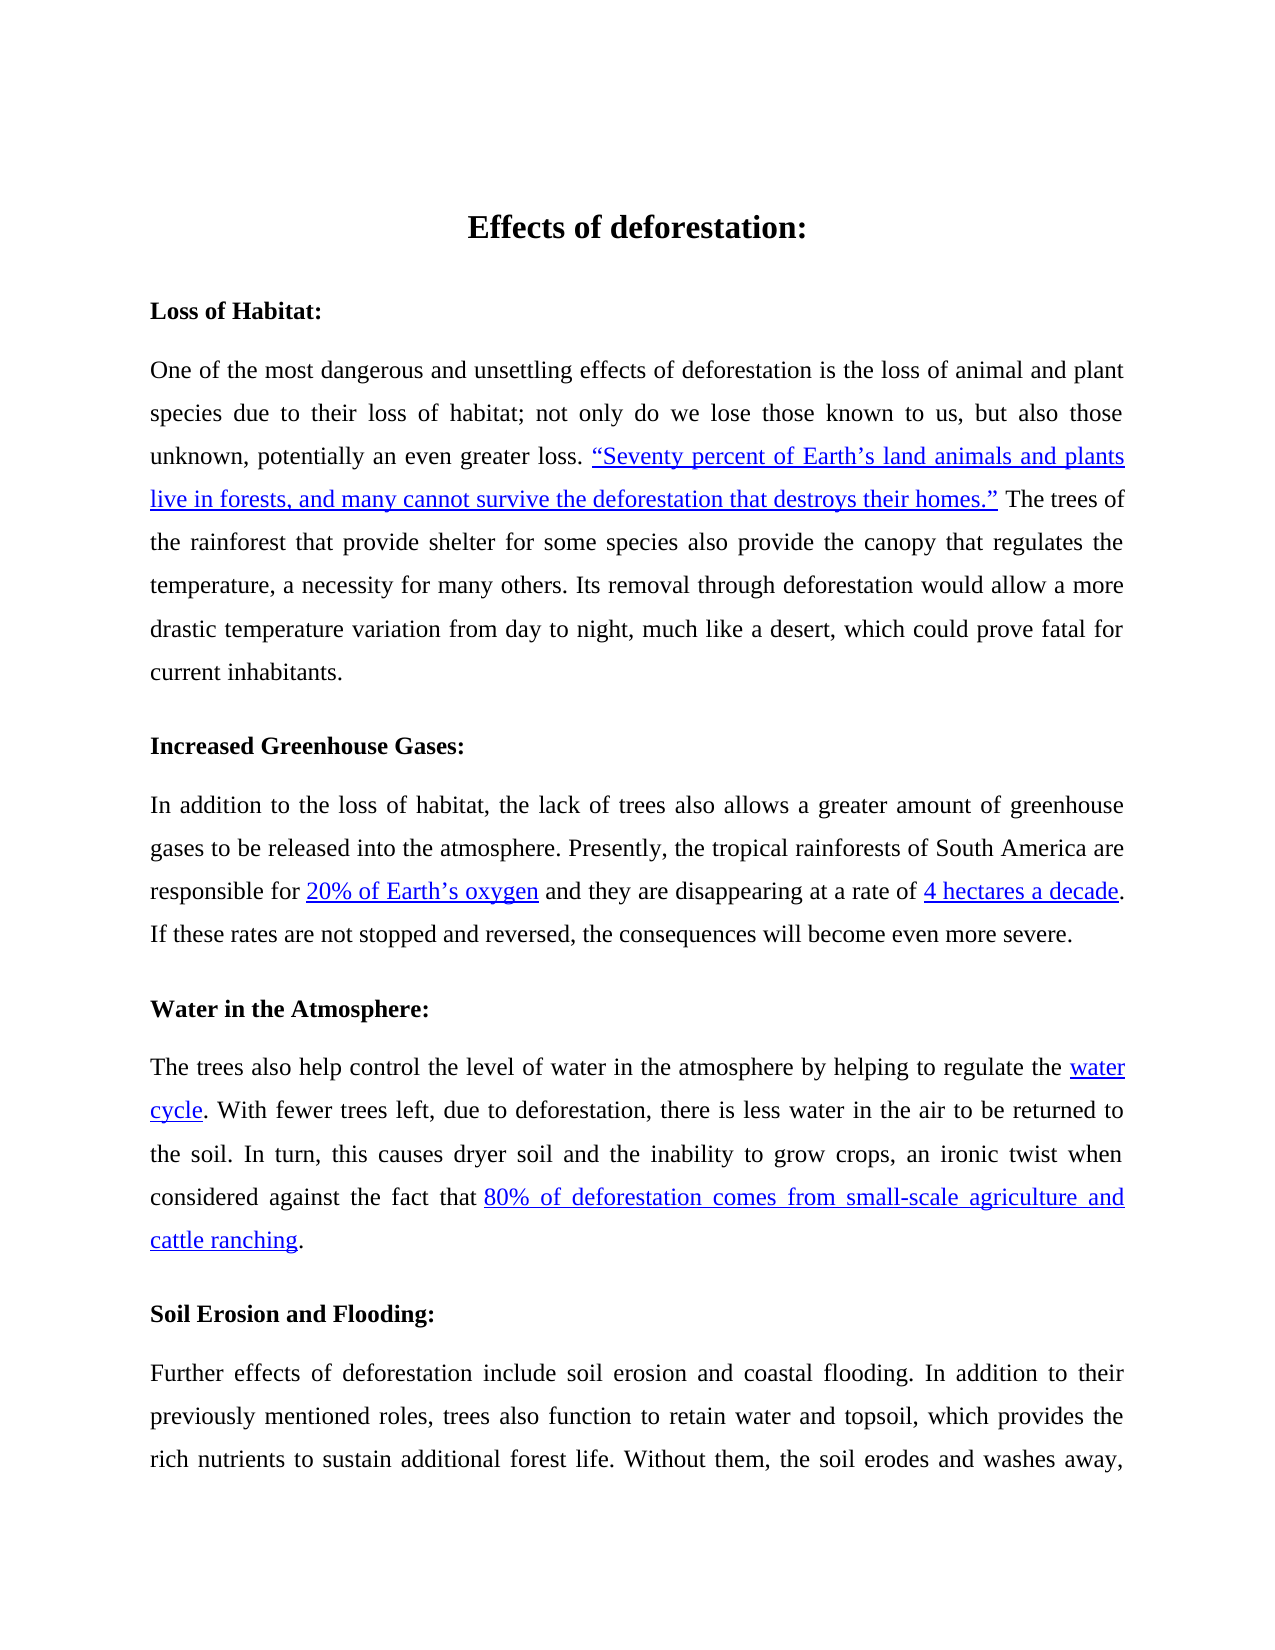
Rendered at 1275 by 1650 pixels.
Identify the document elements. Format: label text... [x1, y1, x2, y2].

text The trees also help control the level of water in the atmosphere by helping to regulate the water cycle. With fewer trees left, due to deforestation, there is less water in the air to be returned to the soil. In turn, this causes dryer soil and the inability to grow crops, an ironic twist when considered against the fact that 80% of deforestation comes from small-scale agriculture and cattle ranching. [150, 1052, 1125, 1254]
subtitle Loss of Habitat: [150, 296, 1125, 325]
subtitle Increased Greenhouse Gases: [150, 731, 1125, 760]
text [150, 1358, 1125, 1473]
subtitle Water in the Atmosphere: [150, 994, 1125, 1022]
text One of the most dangerous and unsettling effects of deforestation is the loss of animal and plant species due to their loss of habitat; not only do we lose those known to us, but also those unknown, potentially an even greater loss. “Seventy percent of Earth’s land animals and plants live in forests, and many cannot survive the deforestation that destroys their homes.” The trees of the rainforest that provide shelter for some species also provide the canopy that regulates the temperature, a necessity for many others. Its removal through deforestation would allow a more drastic temperature variation from day to night, much like a desert, which could prove fatal for current inhabitants. [150, 355, 1125, 686]
text In addition to the loss of habitat, the lack of trees also allows a greater amount of greenhouse gases to be released into the atmosphere. Presently, the tropical rainforests of South America are responsible for 20% of Earth’s oxygen and they are disappearing at a rate of 4 hectares a decade. If these rates are not stopped and reversed, the consequences will become even more severe. [150, 790, 1125, 948]
subtitle Soil Erosion and Flooding: [150, 1299, 1125, 1328]
text Effects of deforestation: [150, 207, 1125, 246]
